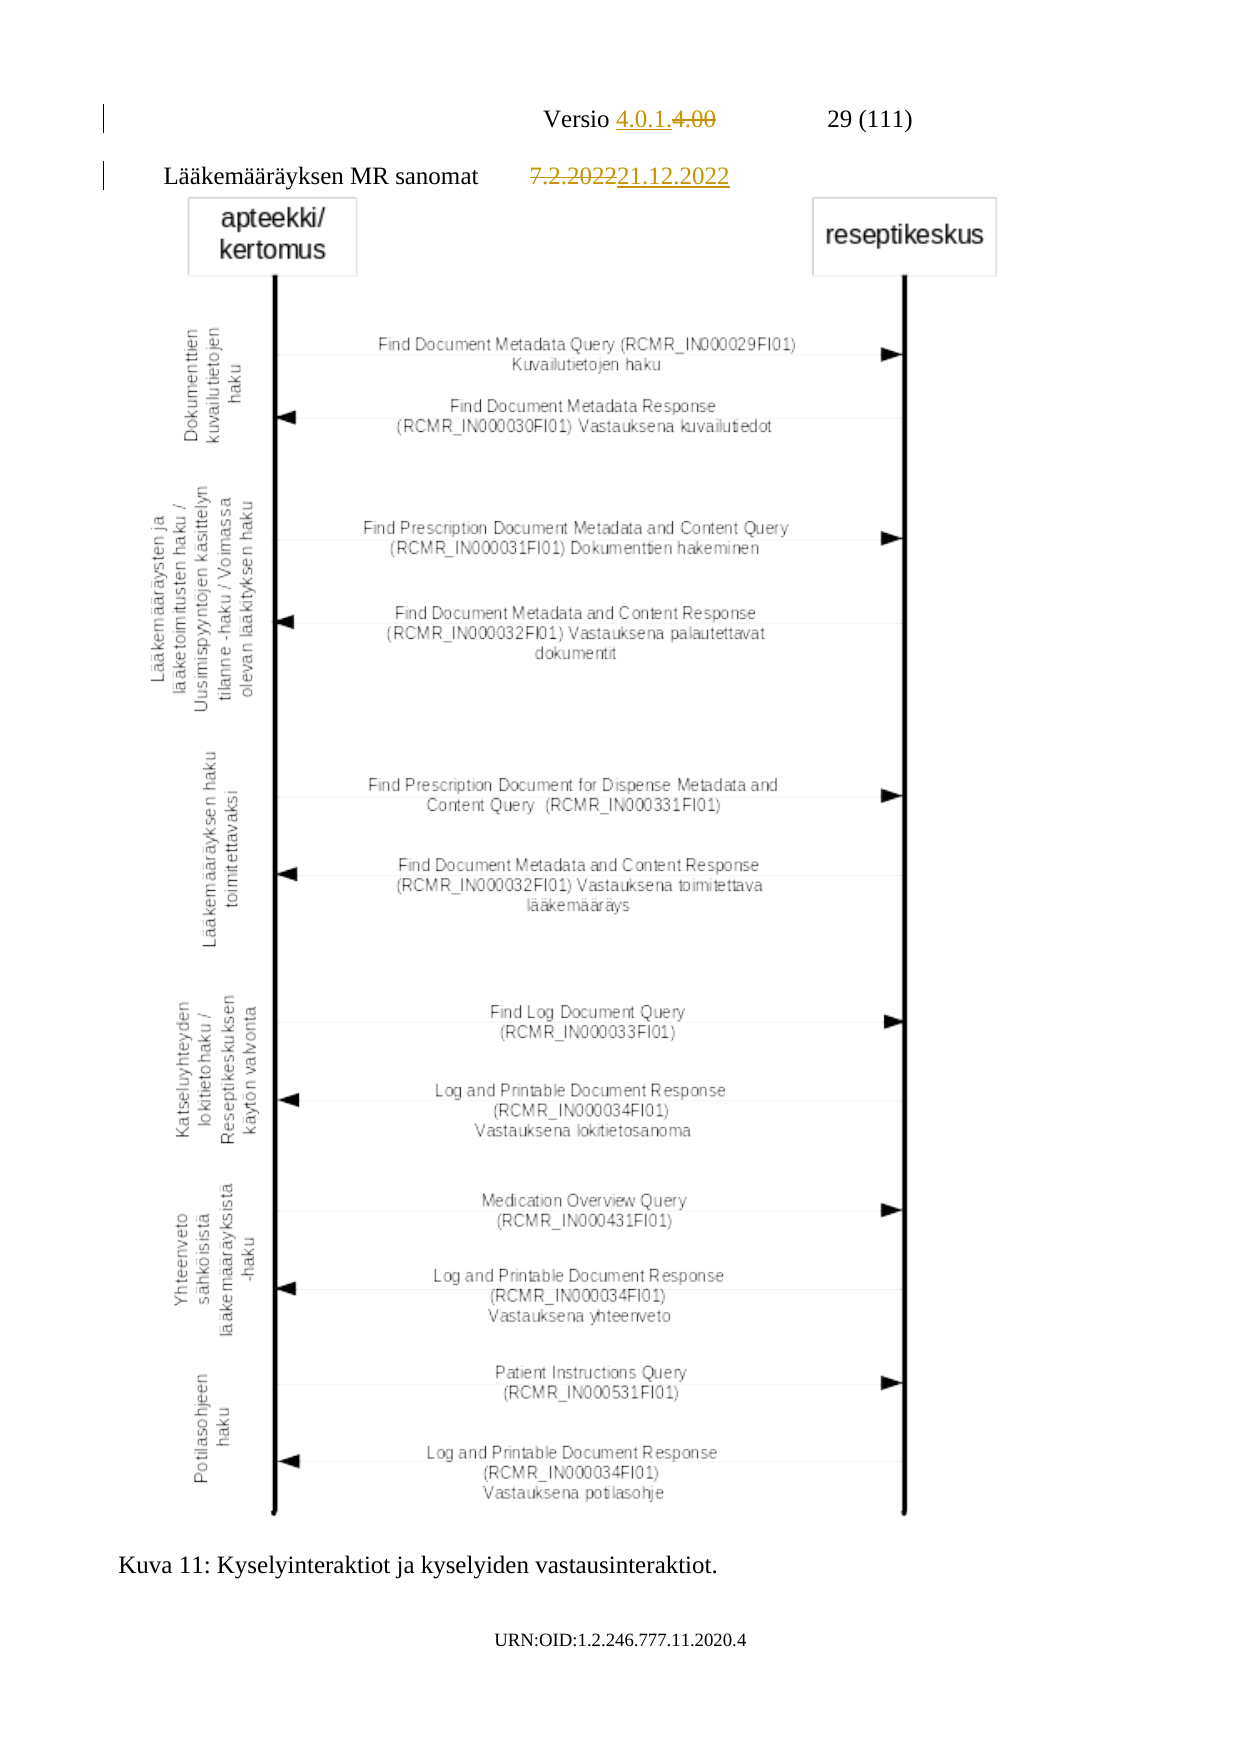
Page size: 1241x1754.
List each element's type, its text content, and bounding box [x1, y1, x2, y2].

table_cell [555, 1084, 560, 1096]
table_cell [600, 361, 605, 372]
